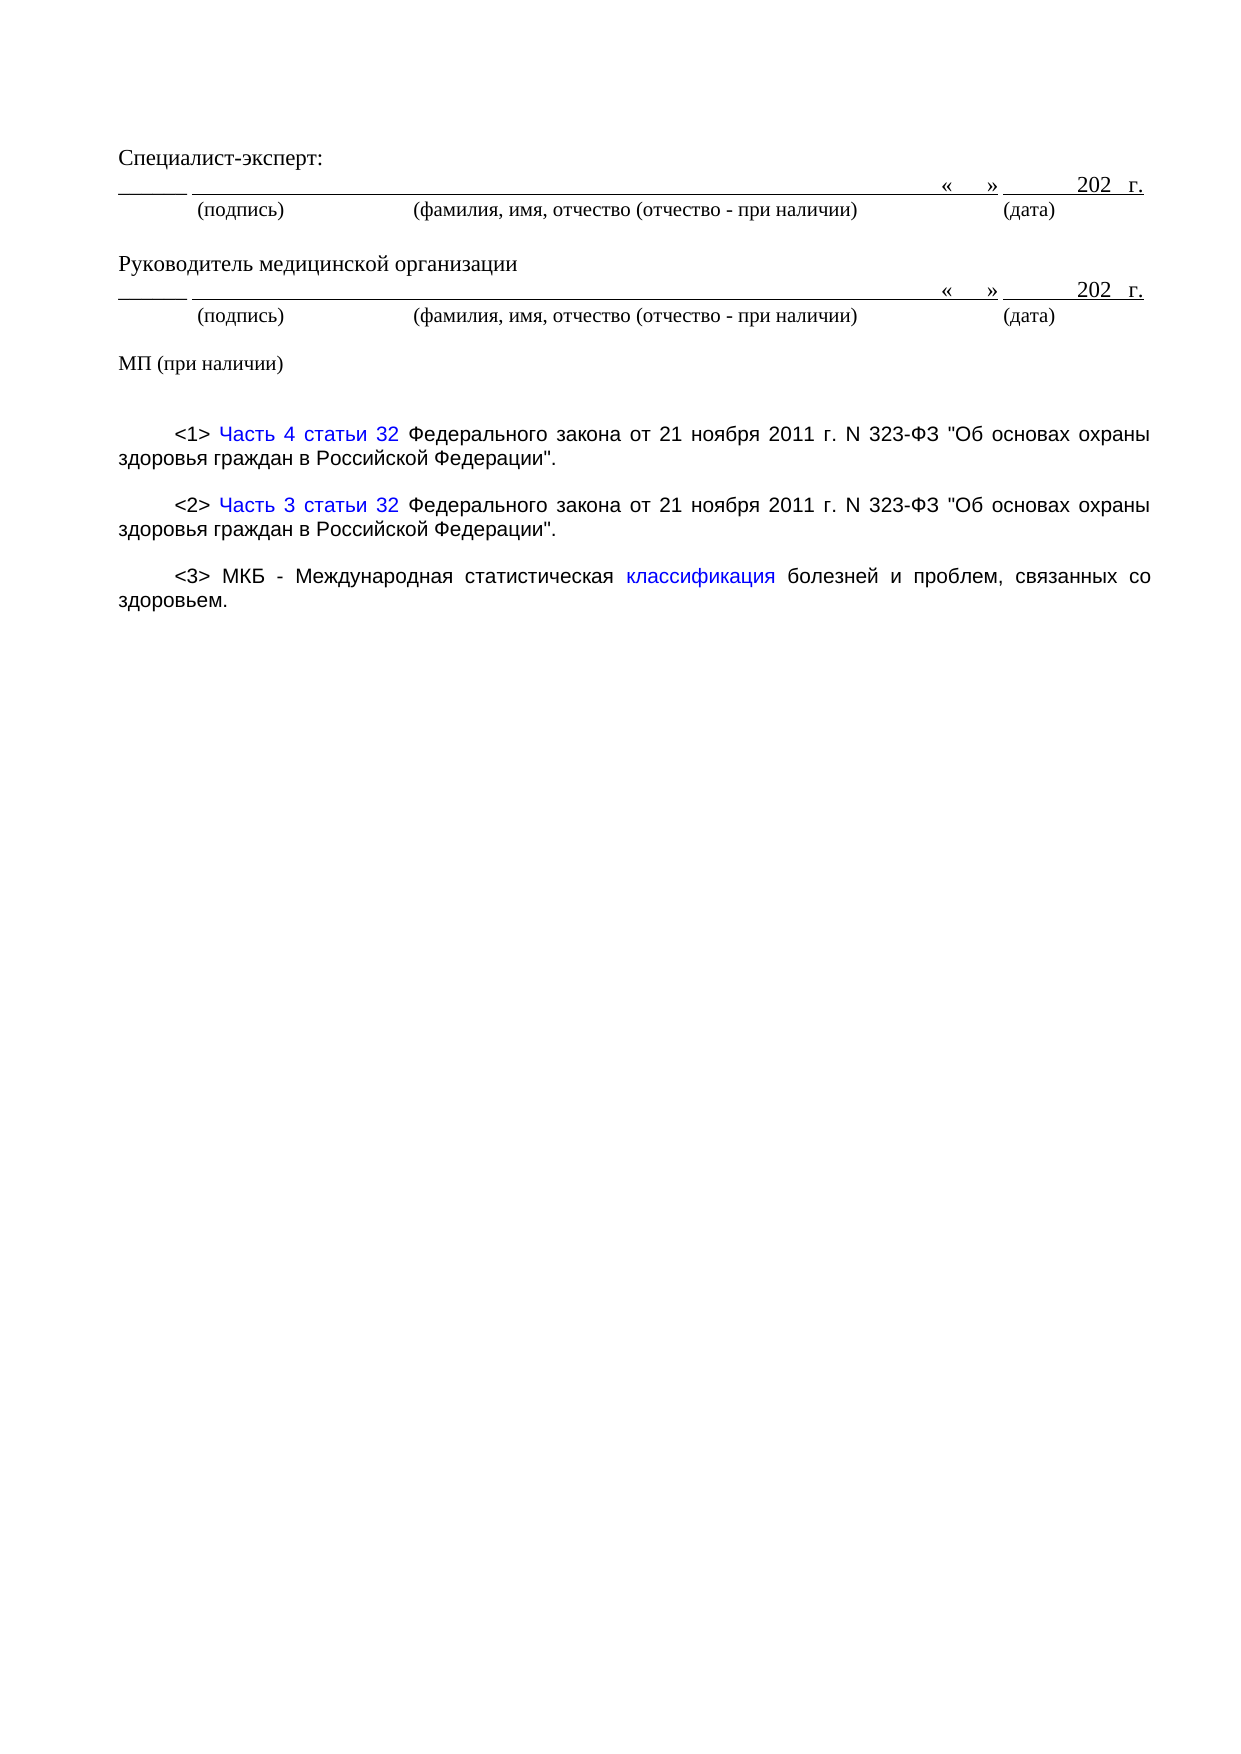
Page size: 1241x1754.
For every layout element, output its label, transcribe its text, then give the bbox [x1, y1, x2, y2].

text ______ « » 202 г. [118, 276, 1152, 303]
text Руководитель медицинской организации [118, 250, 1152, 276]
text ______ « » 202 г. [118, 171, 1152, 197]
text МП (при наличии) [118, 351, 1152, 375]
text <1> Часть 4 статьи 32 Федерального закона от 21 ноября 2011 г. N 323-ФЗ "Об основах охраны здоровья граждан в Российской Федерации". [118, 422, 1152, 470]
text Специалист-эксперт: [118, 144, 1152, 171]
text <3> МКБ - Международная статистическая классификация болезней и проблем, связанных со здоровьем. [118, 563, 1152, 611]
text <2> Часть 3 статьи 32 Федерального закона от 21 ноября 2011 г. N 323-ФЗ "Об основах охраны здоровья граждан в Российской Федерации". [118, 493, 1152, 541]
text (подпись) (фамилия, имя, отчество (отчество - при наличии) (дата) [118, 303, 1152, 327]
text (подпись) (фамилия, имя, отчество (отчество - при наличии) (дата) [118, 197, 1152, 221]
